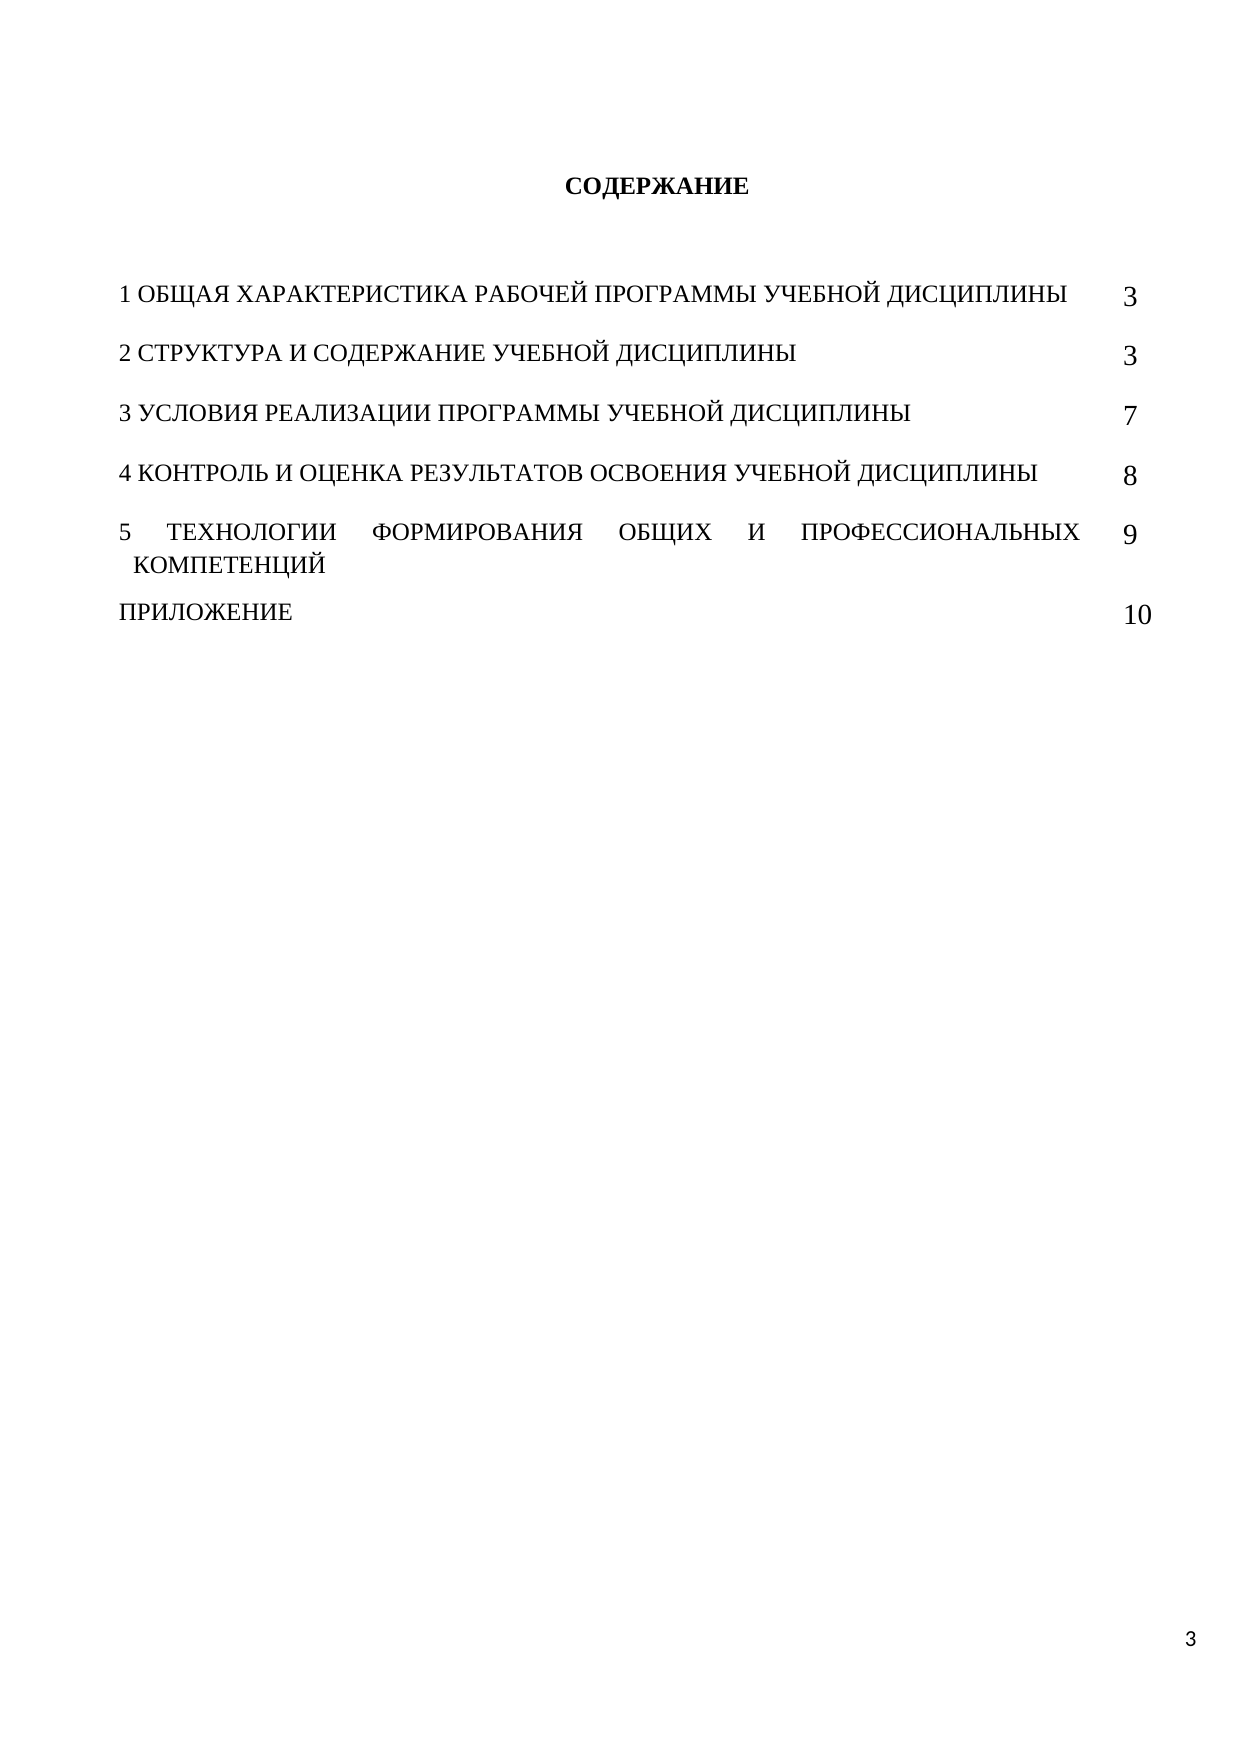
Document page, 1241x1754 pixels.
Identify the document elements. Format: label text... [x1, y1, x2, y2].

table_cell 4 КОНТРОЛЬ И ОЦЕНКА РЕЗУЛЬТАТОВ ОСВОЕНИЯ УЧЕБНОЙ ДИСЦИПЛИНЫ [107, 458, 1093, 517]
table_cell 3 УСЛОВИЯ РЕАЛИЗАЦИИ ПРОГРАММЫ УЧЕБНОЙ ДИСЦИПЛИНЫ [107, 398, 1093, 458]
text СОДЕРЖАНИЕ [118, 171, 1196, 200]
table_cell 7 [1093, 398, 1181, 458]
table_cell 8 [1093, 458, 1181, 517]
table_cell 9 [1093, 517, 1181, 597]
table_cell 3 [1093, 339, 1181, 398]
table_cell 5 ТЕХНОЛОГИИ ФОРМИРОВАНИЯ ОБЩИХ И ПРОФЕССИОНАЛЬНЫХ КОМПЕТЕНЦИЙ [107, 517, 1093, 597]
table_cell 2 СТРУКТУРА И СОДЕРЖАНИЕ УЧЕБНОЙ ДИСЦИПЛИНЫ [107, 339, 1093, 398]
table_header 3 [1093, 279, 1181, 338]
table_cell 10 [1093, 597, 1181, 657]
table_cell ПРИЛОЖЕНИЕ [107, 597, 1093, 657]
table_header 1 ОБЩАЯ ХАРАКТЕРИСТИКА РАБОЧЕЙ ПРОГРАММЫ УЧЕБНОЙ ДИСЦИПЛИНЫ [107, 279, 1093, 338]
